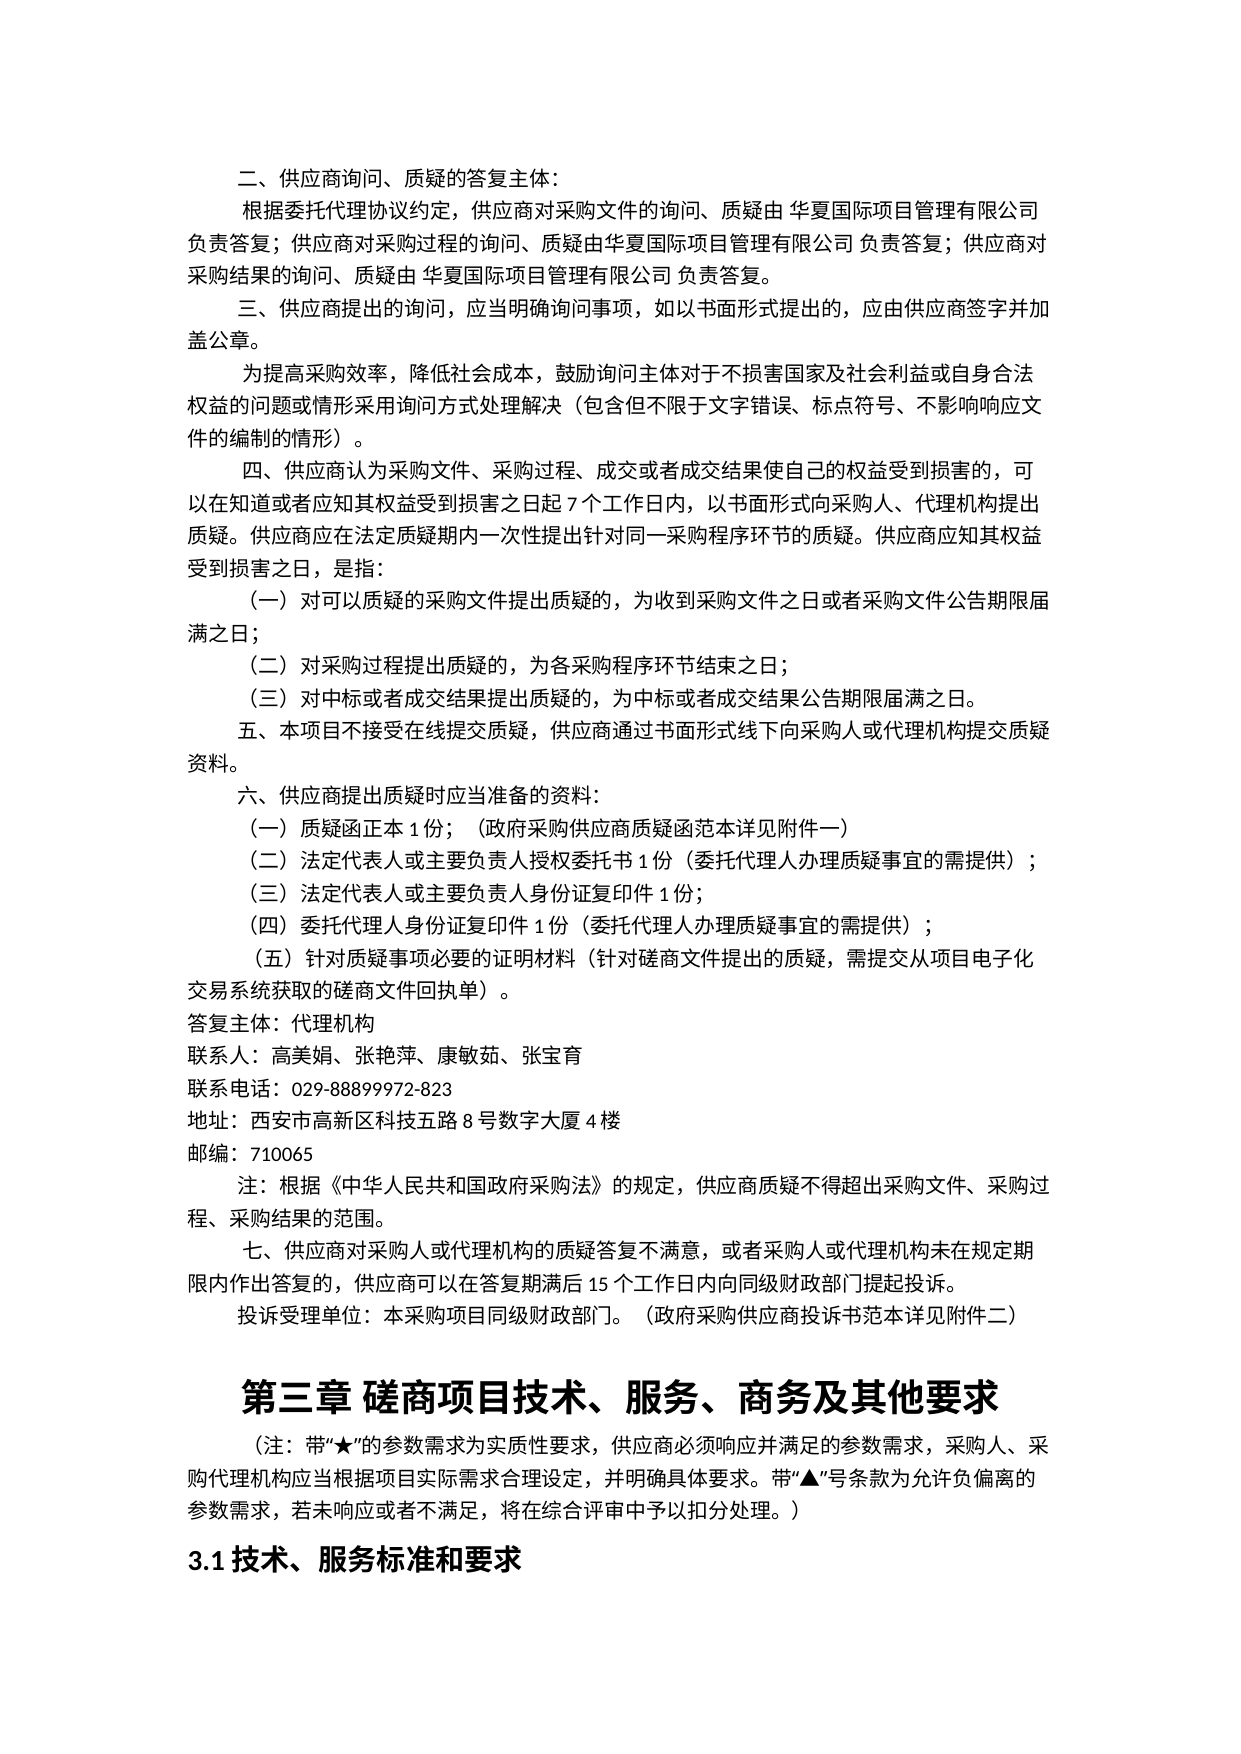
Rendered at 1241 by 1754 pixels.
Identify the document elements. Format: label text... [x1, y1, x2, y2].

text 投诉受理单位：本采购项目同级财政部门。（政府采购供应商投诉书范本详见附件二） [187, 1299, 1053, 1332]
text （一）质疑函正本1份；（政府采购供应商质疑函范本详见附件一） [187, 812, 1053, 844]
text 二、供应商询问、质疑的答复主体： [187, 162, 1053, 194]
text 五、本项目不接受在线提交质疑，供应商通过书面形式线下向采购人或代理机构提交质疑资料。 [187, 714, 1053, 779]
text 注：根据《中华人民共和国政府采购法》的规定，供应商质疑不得超出采购文件、采购过程、采购结果的范围。 [187, 1169, 1053, 1234]
text 七、供应商对采购人或代理机构的质疑答复不满意，或者采购人或代理机构未在规定期限内作出答复的，供应商可以在答复期满后15个工作日内向同级财政部门提起投诉。 [187, 1234, 1053, 1299]
text （一）对可以质疑的采购文件提出质疑的，为收到采购文件之日或者采购文件公告期限届满之日； [187, 584, 1053, 649]
text 为提高采购效率，降低社会成本，鼓励询问主体对于不损害国家及社会利益或自身合法权益的问题或情形采用询问方式处理解决（包含但不限于文字错误、标点符号、不影响响应文件的编制的情形）。 [187, 357, 1053, 454]
text 联系电话：029-88899972-823 [187, 1072, 1053, 1104]
text 四、供应商认为采购文件、采购过程、成交或者成交结果使自己的权益受到损害的，可以在知道或者应知其权益受到损害之日起7个工作日内，以书面形式向采购人、代理机构提出质疑。供应商应在法定质疑期内一次性提出针对同一采购程序环节的质疑。供应商应知其权益受到损害之日，是指： [187, 454, 1053, 584]
text 六、供应商提出质疑时应当准备的资料： [187, 779, 1053, 812]
text （四）委托代理人身份证复印件1份（委托代理人办理质疑事宜的需提供）； [187, 909, 1053, 942]
text 联系人：高美娟、张艳萍、康敏茹、张宝育 [187, 1039, 1053, 1072]
text （三）法定代表人或主要负责人身份证复印件1份； [187, 877, 1053, 909]
text 邮编：710065 [187, 1137, 1053, 1169]
text （五）针对质疑事项必要的证明材料（针对磋商文件提出的质疑，需提交从项目电子化交易系统获取的磋商文件回执单）。 [187, 942, 1053, 1007]
text 根据委托代理协议约定，供应商对采购文件的询问、质疑由 华夏国际项目管理有限公司 负责答复；供应商对采购过程的询问、质疑由华夏国际项目管理有限公司 负责答复；供应商对采购结果的询问、质疑由 华夏国际项目管理有限公司 负责答复。 [187, 194, 1053, 292]
text 3.1技术、服务标准和要求 [187, 1527, 1053, 1592]
text 三、供应商提出的询问，应当明确询问事项，如以书面形式提出的，应由供应商签字并加盖公章。 [187, 292, 1053, 357]
text （注：带“★”的参数需求为实质性要求，供应商必须响应并满足的参数需求，采购人、采购代理机构应当根据项目实际需求合理设定，并明确具体要求。带“▲”号条款为允许负偏离的参数需求，若未响应或者不满足，将在综合评审中予以扣分处理。） [187, 1429, 1053, 1527]
text 地址：西安市高新区科技五路8号数字大厦4楼 [187, 1104, 1053, 1137]
text （二）对采购过程提出质疑的，为各采购程序环节结束之日； [187, 649, 1053, 682]
text 第三章 磋商项目技术、服务、商务及其他要求 [187, 1364, 1053, 1429]
text （三）对中标或者成交结果提出质疑的，为中标或者成交结果公告期限届满之日。 [187, 682, 1053, 714]
text 答复主体：代理机构 [187, 1007, 1053, 1039]
text （二）法定代表人或主要负责人授权委托书1份（委托代理人办理质疑事宜的需提供）； [187, 844, 1053, 877]
